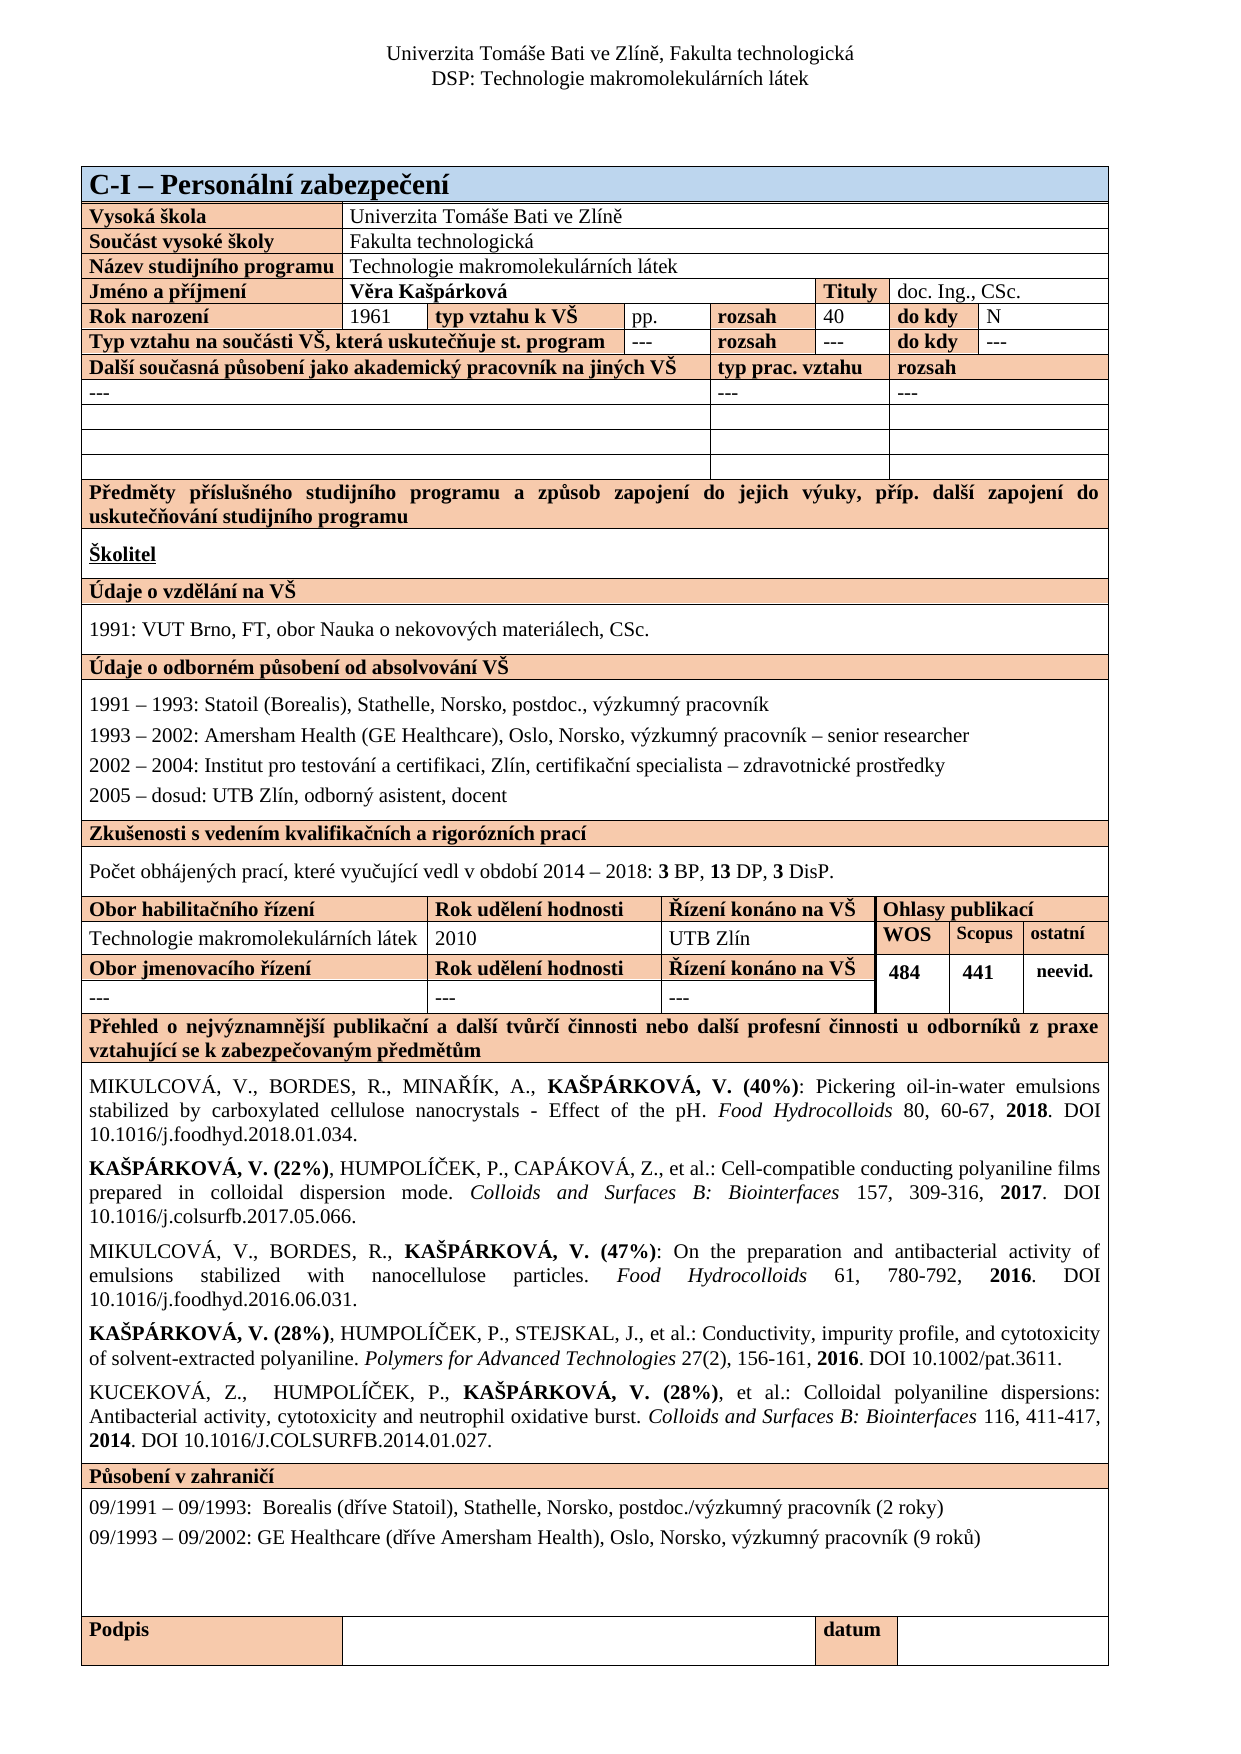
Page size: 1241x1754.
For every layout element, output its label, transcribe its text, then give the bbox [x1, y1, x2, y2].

table_cell MikulcovÁ, V., Bordes, R., MINAŘÍK, a., Kašpárková, V. (40%): Pickering oil-in-water emulsions stabilized by carboxylated cellulose nanocrystals - Effect of the pH. Food Hydrocolloids 80, 60-67, 2018. DOI 10.1016/j.foodhyd.2018.01.034. KaŠPÁRKOVÁ, V. (22%), HumpolÍČEK, P., CapÁková, Z., et al.: Cell-compatible conducting polyaniline films prepared in colloidal dispersion mode. Colloids and Surfaces B: Biointerfaces 157, 309-316, 2017. DOI 10.1016/j.colsurfb.2017.05.066. MikulcovÁ, V., Bordes, R., Kašpárková, V. (47%): On the preparation and antibacterial activity of emulsions stabilized with nanocellulose particles. Food Hydrocolloids 61, 780-792, 2016. DOI 10.1016/j.foodhyd.2016.06.031. KaŠPÁRKOVÁ, V. (28%), HumpolÍČEK, P., Stejskal, J., et al.: Conductivity, impurity profile, and cytotoxicity of solvent-extracted polyaniline. Polymers for Advanced Technologies 27(2), 156-161, 2016. DOI 10.1002/pat.3611. KucekovÁ, Z., Humpolíček, P., KaŠPÁRKOVÁ, V. (28%), et al.: Colloidal polyaniline dispersions: Antibacterial activity, cytotoxicity and neutrophil oxidative burst. Colloids and Surfaces B: Biointerfaces 116, 411-417, 2014. DOI 10.1016/j.colsurfb.2014.01.027. [82, 1063, 1108, 1462]
table_cell --- [625, 330, 710, 353]
table_cell Věra Kašpárková [343, 279, 815, 303]
table_cell [82, 430, 710, 454]
table_cell [82, 405, 710, 429]
table_cell Předměty příslušného studijního programu a způsob zapojení do jejich výuky, příp. další zapojení do uskutečňování studijního programu [82, 480, 1108, 528]
table_cell [711, 405, 889, 429]
table_cell Počet obhájených prací, které vyučující vedl v období 2014 – 2018: 3 BP, 13 DP, 3 DisP. [82, 847, 1108, 896]
table_cell Jméno a příjmení [82, 279, 342, 303]
table_cell Údaje o vzdělání na VŠ [82, 579, 1108, 603]
table_cell [890, 405, 1108, 429]
table_cell Rok udělení hodnosti [428, 955, 661, 979]
table_cell Technologie makromolekulárních látek [82, 922, 427, 954]
table_cell [711, 430, 889, 454]
table_cell 484 [877, 955, 949, 1013]
table_cell Univerzita Tomáše Bati ve Zlíně [343, 204, 1108, 228]
table_cell do kdy [890, 330, 978, 353]
table_cell datum [816, 1617, 897, 1665]
table_cell Řízení konáno na VŠ [662, 897, 874, 921]
table_cell typ vztahu k VŠ [428, 304, 624, 328]
table_cell do kdy [890, 304, 978, 328]
table_cell --- [711, 380, 889, 404]
table_cell [711, 455, 889, 479]
table_cell neevid. [1024, 955, 1108, 1013]
table_cell [890, 455, 1108, 479]
table_cell 2010 [428, 922, 661, 954]
table_cell UTB Zlín [662, 922, 874, 954]
table_cell rozsah [890, 355, 1108, 379]
table_cell Další současná působení jako akademický pracovník na jiných VŠ [82, 355, 710, 379]
table_cell --- [662, 981, 874, 1013]
table_cell 09/1991 – 09/1993: Borealis (dříve Statoil), Stathelle, Norsko, postdoc./výzkumný pracovník (2 roky) 09/1993 – 09/2002: GE Healthcare (dříve Amersham Health), Oslo, Norsko, výzkumný pracovník (9 roků) [82, 1489, 1108, 1616]
table_cell Přehled o nejvýznamnější publikační a další tvůrčí činnosti nebo další profesní činnosti u odborníků z praxe vztahující se k zabezpečovaným předmětům [82, 1014, 1108, 1062]
table_cell Vysoká škola [82, 204, 342, 228]
table_cell Zkušenosti s vedením kvalifikačních a rigorózních prací [82, 821, 1108, 846]
table_cell 1991: VUT Brno, FT, obor Nauka o nekovových materiálech, CSc. [82, 605, 1108, 653]
table_cell --- [979, 330, 1108, 353]
table_cell [82, 455, 710, 479]
table_cell N [979, 304, 1108, 328]
table_cell Tituly [816, 279, 889, 303]
table_cell --- [428, 981, 661, 1013]
table_cell --- [890, 380, 1108, 404]
table_cell --- [82, 380, 710, 404]
table_cell Součást vysoké školy [82, 229, 342, 253]
table_cell Údaje o odborném působení od absolvování VŠ [82, 655, 1108, 679]
table_cell Ohlasy publikací [877, 897, 1108, 921]
table_cell Obor habilitačního řízení [82, 897, 427, 921]
table_cell 441 [950, 955, 1023, 1013]
table_cell [898, 1617, 1108, 1665]
table_cell --- [816, 330, 889, 353]
table_cell typ prac. vztahu [711, 355, 889, 379]
table_cell 40 [816, 304, 889, 328]
table_cell WOS [877, 922, 949, 954]
table_cell Scopus [950, 922, 1023, 954]
table_cell Typ vztahu na součásti VŠ, která uskutečňuje st. program [82, 330, 624, 353]
table_cell Působení v zahraničí [82, 1464, 1108, 1488]
table_cell Podpis [82, 1617, 342, 1665]
table_cell Řízení konáno na VŠ [662, 955, 874, 979]
table_cell pp. [625, 304, 710, 328]
table_cell 1991 – 1993: Statoil (Borealis), Stathelle, Norsko, postdoc., výzkumný pracovník 1993 – 2002: Amersham Health (GE Healthcare), Oslo, Norsko, výzkumný pracovník – senior researcher 2002 – 2004: Institut pro testování a certifikaci, Zlín, certifikační specialista – zdravotnické prostředky 2005 – dosud: UTB Zlín, odborný asistent, docent [82, 680, 1108, 820]
table_cell rozsah [711, 304, 815, 328]
table_cell Fakulta technologická [343, 229, 1108, 253]
table_cell Název studijního programu [82, 254, 342, 278]
table_cell Rok udělení hodnosti [428, 897, 661, 921]
table_cell 1961 [343, 304, 427, 328]
table_cell [890, 430, 1108, 454]
table_cell --- [82, 981, 427, 1013]
table_cell Obor jmenovacího řízení [82, 955, 427, 979]
table_cell ostatní [1024, 922, 1108, 954]
table_cell Školitel [82, 529, 1108, 578]
table_cell Technologie makromolekulárních látek [343, 254, 1108, 278]
table_cell doc. Ing., CSc. [890, 279, 1108, 303]
table_cell Rok narození [82, 304, 342, 328]
table_cell [343, 1617, 815, 1665]
table_cell rozsah [711, 330, 815, 353]
table_header C-I – Personální zabezpečení [82, 167, 1108, 201]
